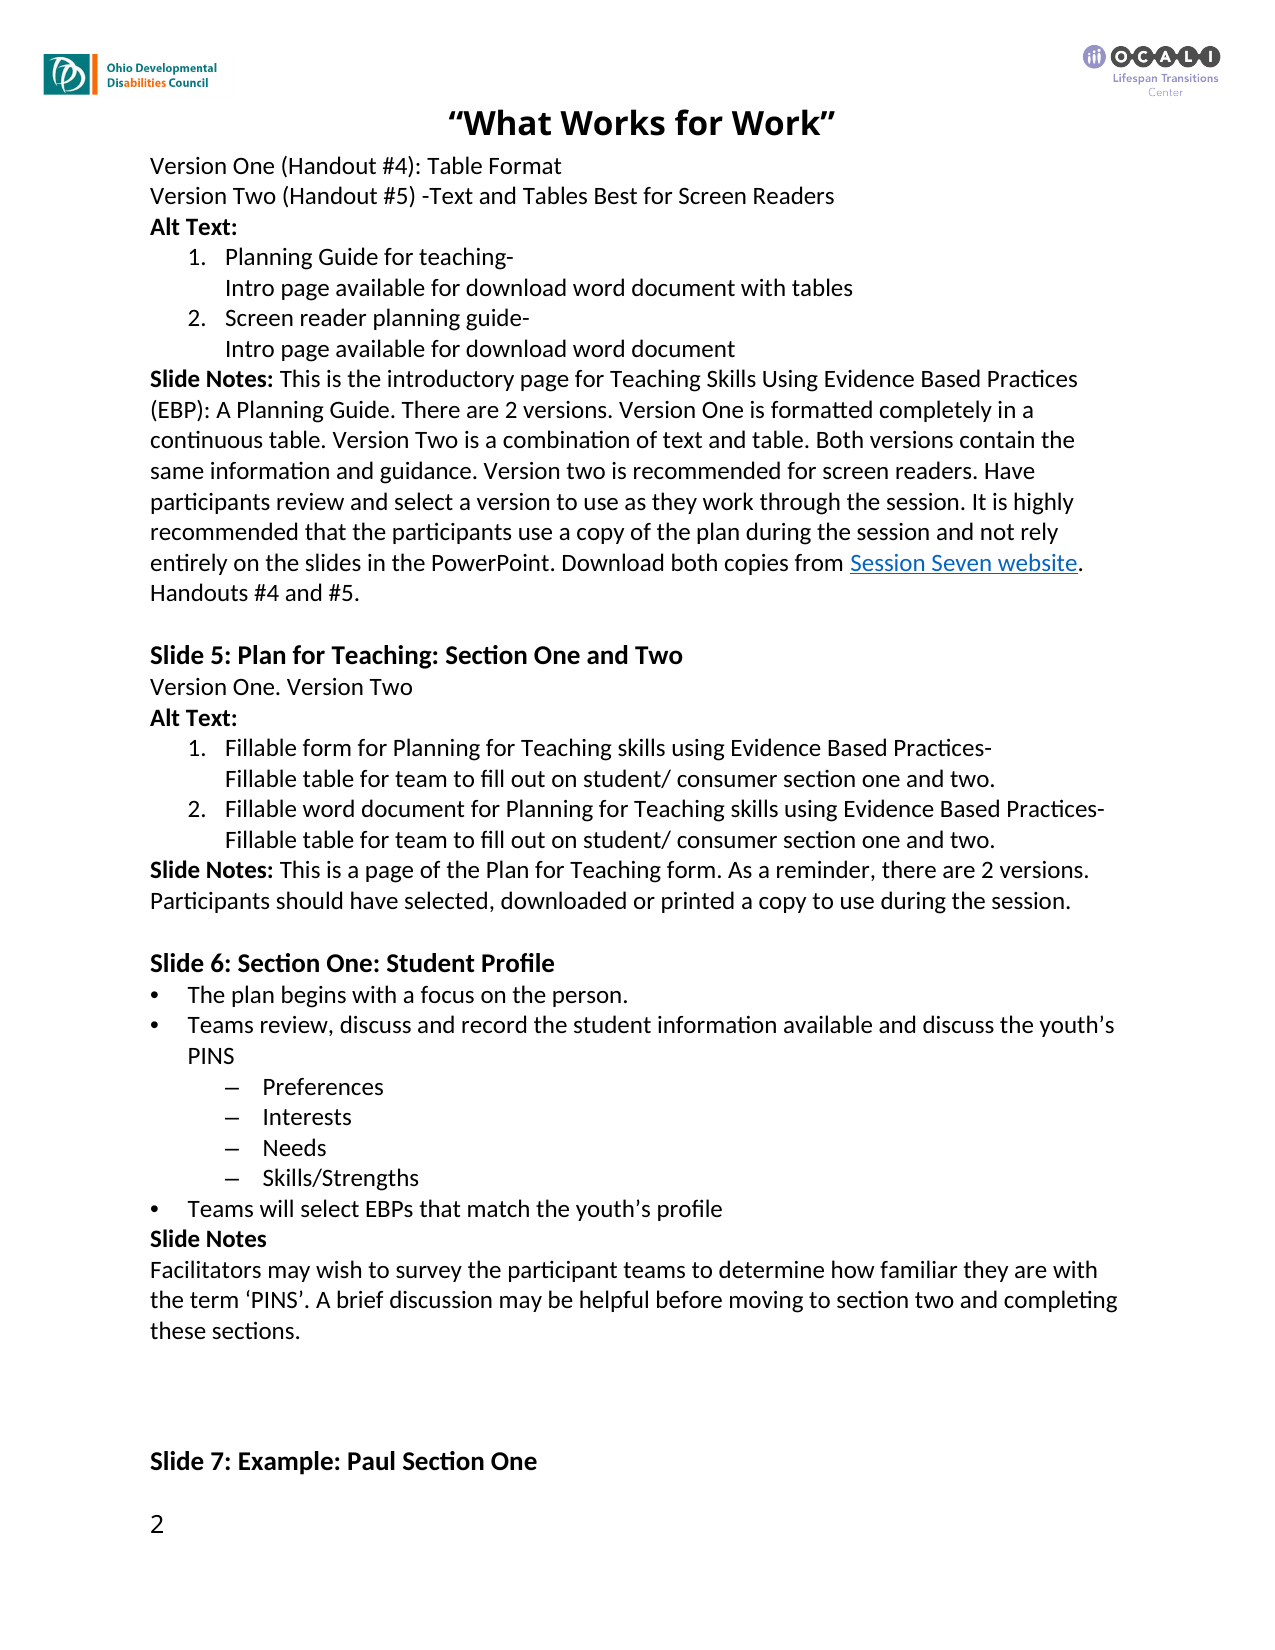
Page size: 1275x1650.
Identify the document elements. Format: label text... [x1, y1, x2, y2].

list Preferences [225, 1071, 1125, 1101]
text Alt Text: [150, 211, 1125, 242]
picture [1080, 43, 1224, 99]
list Teams will select EBPs that match the youth’s profile [150, 1193, 1125, 1223]
text Fillable table for team to fill out on student/ consumer section one and two. [225, 824, 1125, 854]
list Screen reader planning guide- [187, 303, 1125, 333]
list Interests [225, 1101, 1125, 1132]
text Handouts #4 and #5. [150, 577, 1125, 608]
list Fillable word document for Planning for Teaching skills using Evidence Based Practices- [187, 793, 1125, 824]
text Slide 6: Section One: Student Profile [150, 946, 1125, 979]
subtitle Alt Text: [150, 702, 1125, 732]
list Needs [225, 1132, 1125, 1162]
list Planning Guide for teaching- [187, 242, 1125, 272]
text Slide Notes: This is the introductory page for Teaching Skills Using Evidence Based Practices (EBP): A Planning Guide. There are 2 versions. Version One is formatted completely in a continuous table. Version Two is a combination of text and table. Both versions contain the same information and guidance. Version two is recommended for screen readers. Have participants review and select a version to use as they work through the session. It is highly recommended that the participants use a copy of the plan during the session and not rely entirely on the slides in the PowerPoint. Download both copies from Session Seven website. [150, 364, 1125, 577]
list Teams review, discuss and record the student information available and discuss the youth’s PINS [150, 1009, 1125, 1071]
list Intro page available for download word document with tables [225, 272, 1125, 303]
picture [38, 54, 238, 99]
list Fillable form for Planning for Teaching skills using Evidence Based Practices- [187, 732, 1125, 763]
subtitle Version One. Version Two [150, 671, 1125, 702]
subtitle Version Two (Handout #5) -Text and Tables Best for Screen Readers [150, 181, 1125, 211]
list Intro page available for download word document [225, 333, 1125, 364]
text Slide Notes [150, 1223, 1125, 1254]
text Facilitators may wish to survey the participant teams to determine how familiar they are with the term ‘PINS’. A brief discussion may be helpful before moving to section two and completing these sections. [150, 1254, 1125, 1345]
list The plan begins with a focus on the person. [150, 979, 1125, 1009]
subtitle Version One (Handout #4): Table Format [150, 150, 1125, 181]
text Slide 5: Plan for Teaching: Section One and Two [150, 638, 1125, 671]
text Slide 7: Example: Paul Section One [150, 1444, 1125, 1477]
list Skills/Strengths [225, 1162, 1125, 1193]
text Slide Notes: This is a page of the Plan for Teaching form. As a reminder, there are 2 versions. Participants should have selected, downloaded or printed a copy to use during the session. [150, 854, 1125, 916]
text Fillable table for team to fill out on student/ consumer section one and two. [187, 763, 1125, 793]
